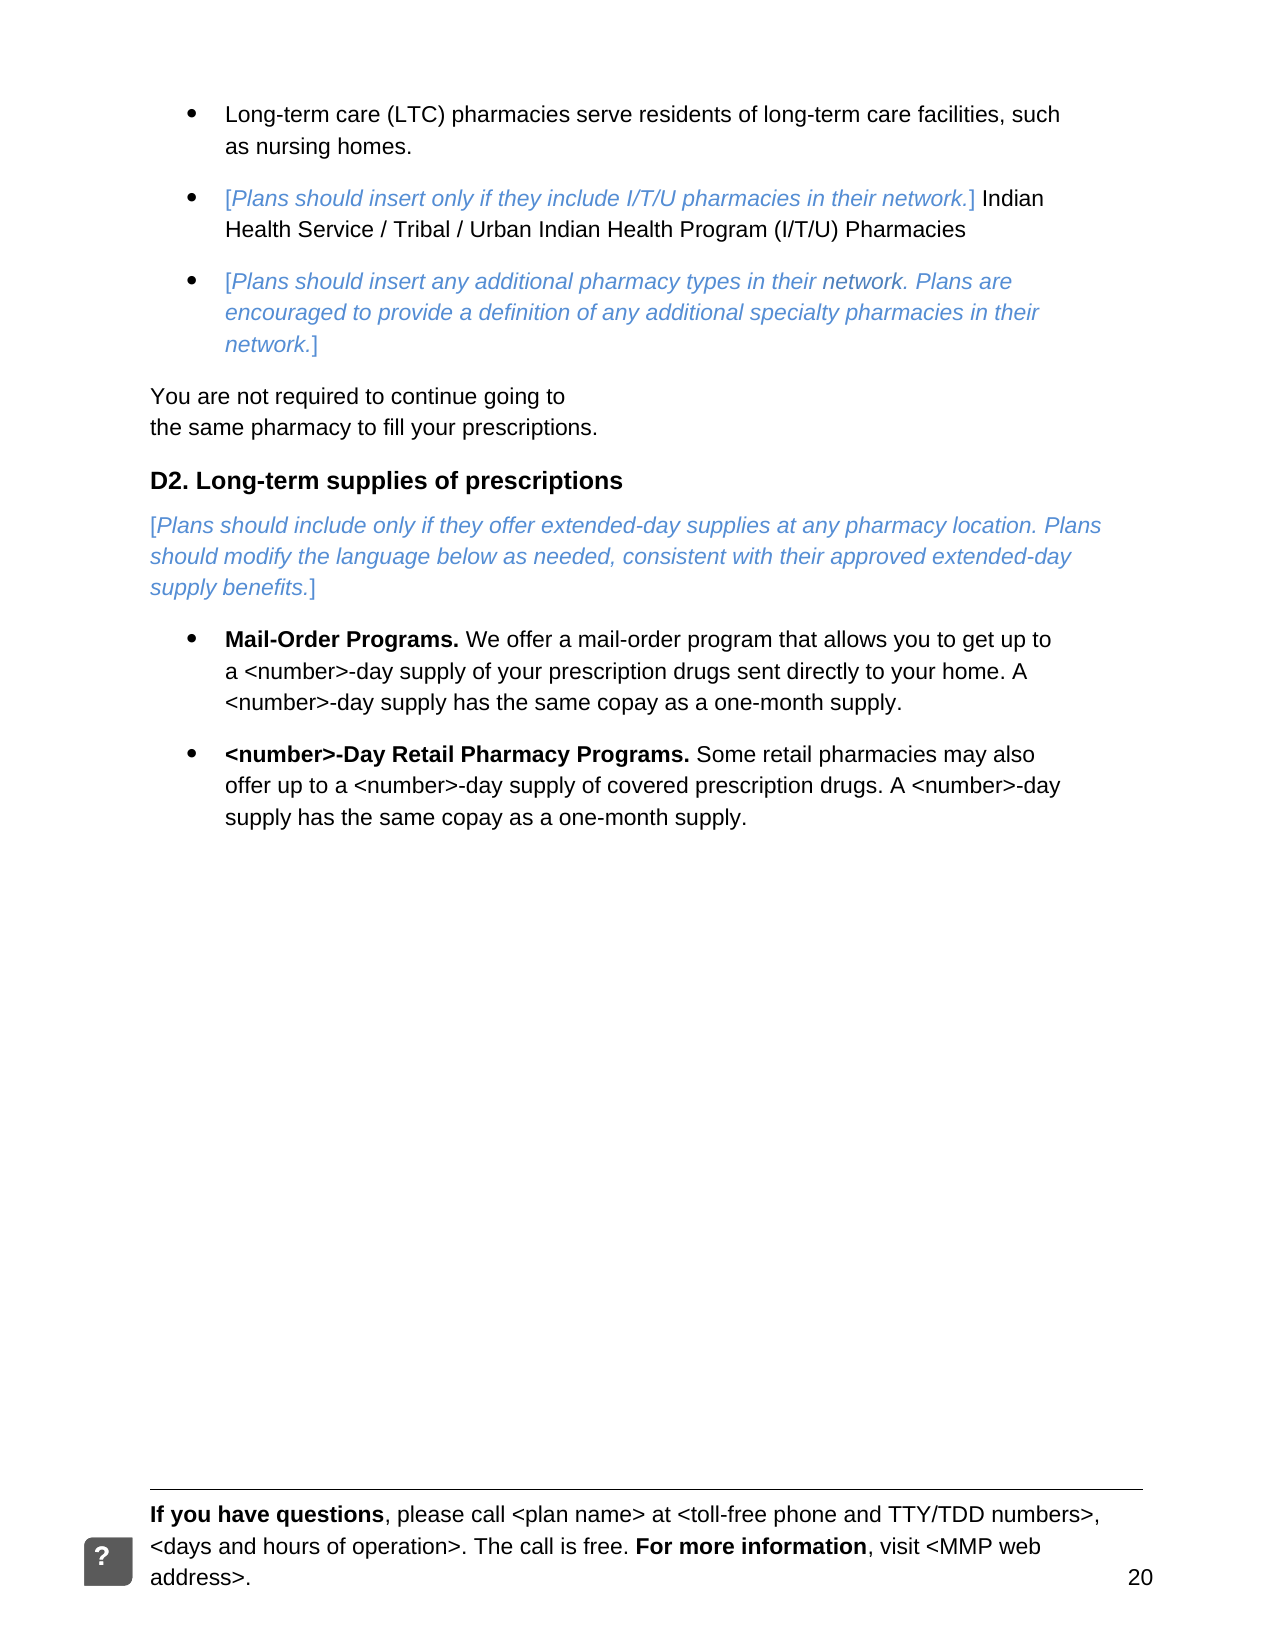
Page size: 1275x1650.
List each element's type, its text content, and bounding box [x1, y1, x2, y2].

text Long-term care (LTC) pharmacies serve residents of long-term care facilities, such as nursing homes. [187, 98, 1068, 160]
text <number>-Day Retail Pharmacy Programs. Some retail pharmacies may also offer up to a <number>-day supply of covered prescription drugs. A <number>-day supply has the same copay as a one-month supply. [187, 737, 1068, 831]
text [Plans should insert any additional pharmacy types in their network. Plans are encouraged to provide a definition of any additional specialty pharmacies in their network.] [187, 264, 1068, 358]
text Mail-Order Programs. We offer a mail-order program that allows you to get up to a <number>-day supply of your prescription drugs sent directly to your home. A <number>-day supply has the same copay as a one-month supply. [187, 623, 1068, 717]
text [Plans should include only if they offer extended-day supplies at any pharmacy location. Plans should modify the language below as needed, consistent with their approved extended-day supply benefits.] [150, 508, 1143, 602]
text You are not required to continue going to the same pharmacy to fill your prescriptions. [150, 379, 600, 442]
text [Plans should insert only if they include I/T/U pharmacies in their network.] Indian Health Service / Tribal / Urban Indian Health Program (I/T/U) Pharmacies [187, 181, 1068, 244]
subtitle D2. Long-term supplies of prescriptions [150, 462, 1068, 496]
